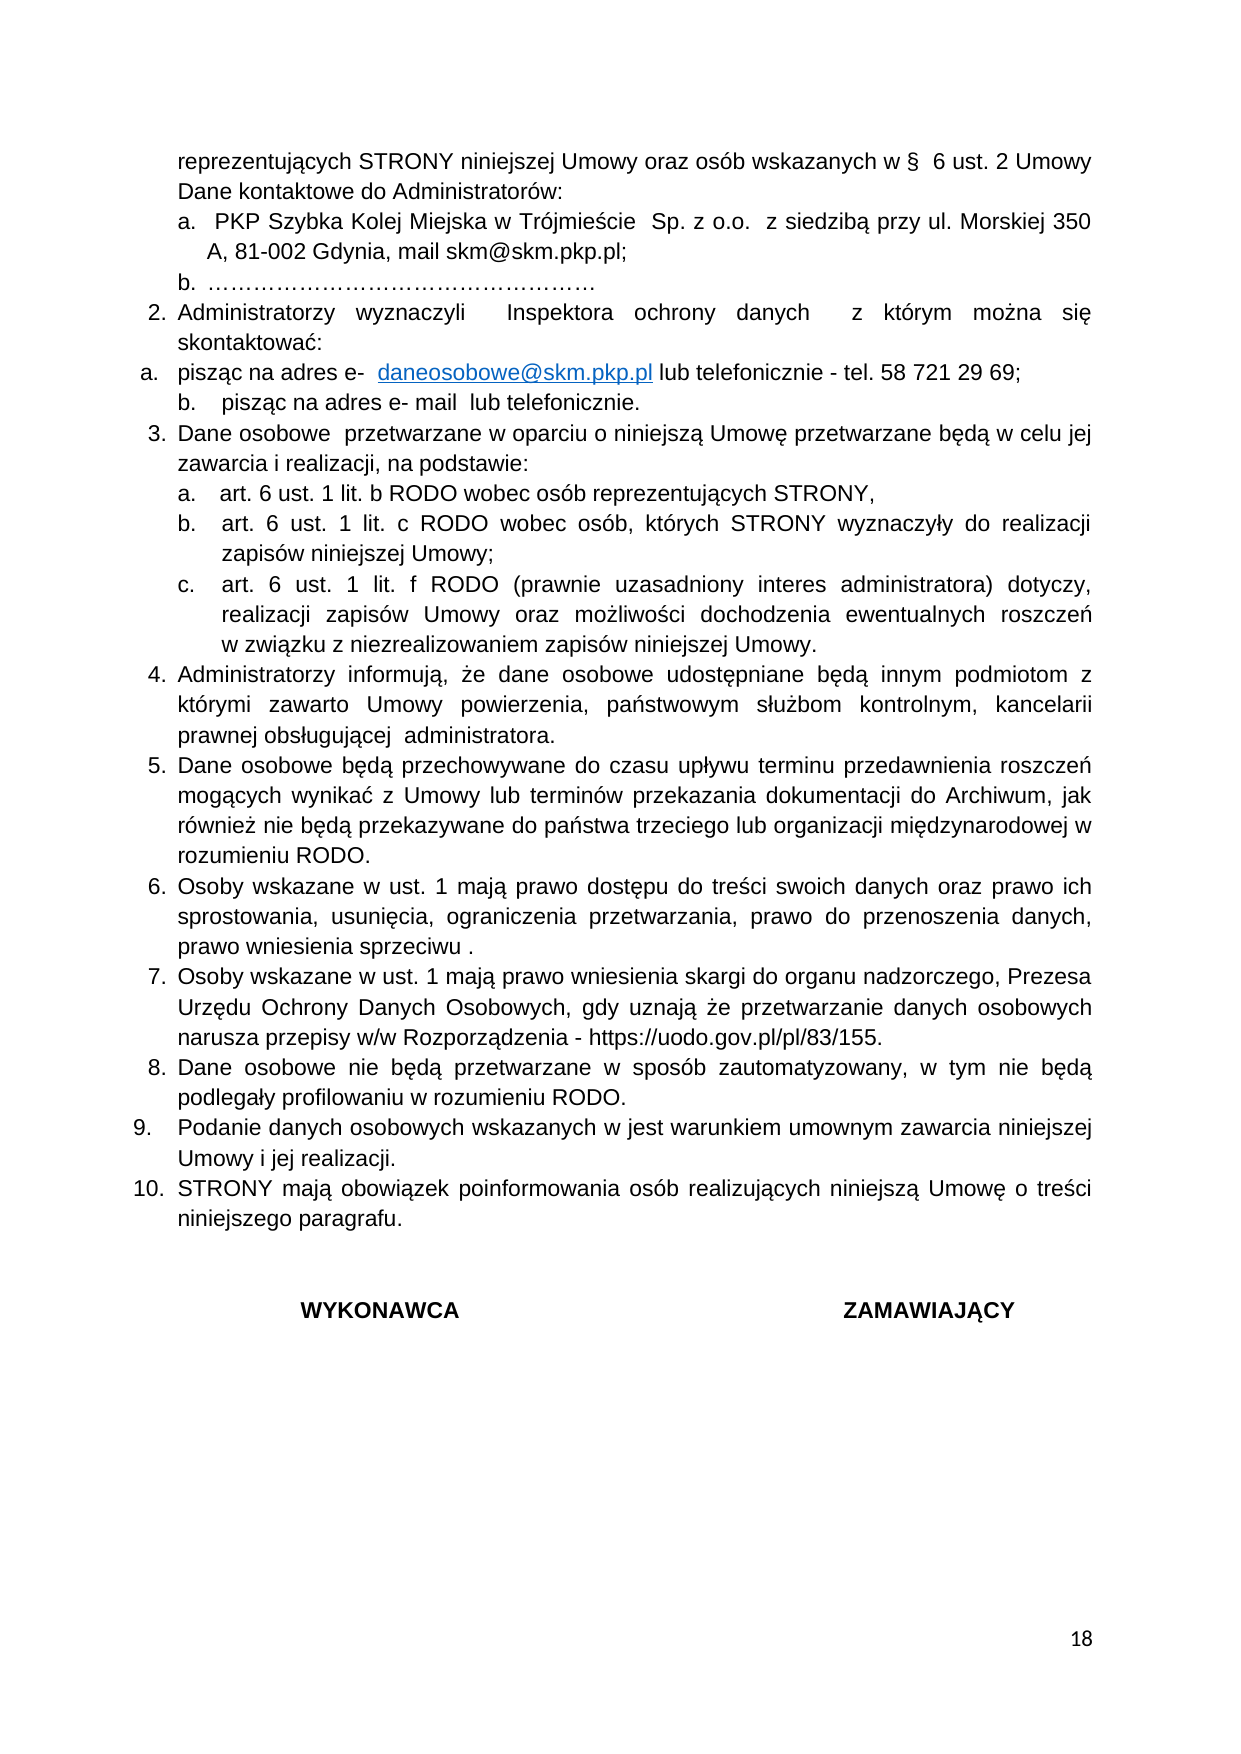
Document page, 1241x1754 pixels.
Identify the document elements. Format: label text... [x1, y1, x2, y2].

list art. 6 ust. 1 lit. f RODO (prawnie uzasadniony interes administratora) dotyczy, realizacji zapisów Umowy oraz możliwości dochodzenia ewentualnych roszczeń w związku z niezrealizowaniem zapisów niniejszej Umowy. [177, 571, 1093, 657]
list Administratorzy wyznaczyli Inspektora ochrony danych z którym można się skontaktować: [148, 299, 1093, 355]
list Dane osobowe będą przechowywane do czasu upływu terminu przedawnienia roszczeń mogących wynikać z Umowy lub terminów przekazania dokumentacji do Archiwum, jak również nie będą przekazywane do państwa trzeciego lub organizacji międzynarodowej w rozumieniu RODO. [148, 752, 1093, 869]
list Podanie danych osobowych wskazanych w jest warunkiem umownym zawarcia niniejszej Umowy i jej realizacji. [133, 1114, 1093, 1171]
list Osoby wskazane w ust. 1 mają prawo dostępu do treści swoich danych oraz prawo ich sprostowania, usunięcia, ograniczenia przetwarzania, prawo do przenoszenia danych, prawo wniesienia sprzeciwu . [148, 873, 1093, 959]
list art. 6 ust. 1 lit. b RODO wobec osób reprezentujących STRONY, [177, 480, 1093, 506]
list Administratorzy informują, że dane osobowe udostępniane będą innym podmiotom z którymi zawarto Umowy powierzenia, państwowym służbom kontrolnym, kancelarii prawnej obsługującej administratora. [148, 661, 1093, 748]
list Osoby wskazane w ust. 1 mają prawo wniesienia skargi do organu nadzorczego, Prezesa Urzędu Ochrony Danych Osobowych, gdy uznają że przetwarzanie danych osobowych narusza przepisy w/w Rozporządzenia - https://uodo.gov.pl/pl/83/155. [148, 963, 1093, 1050]
list pisząc na adres e- daneosobowe@skm.pkp.pl lub telefonicznie - tel. 58 721 29 69; [140, 359, 1093, 385]
list Dane osobowe przetwarzane w oparciu o niniejszą Umowę przetwarzane będą w celu jej zawarcia i realizacji, na podstawie: [148, 419, 1093, 476]
list PKP Szybka Kolej Miejska w Trójmieście Sp. z o.o. z siedzibą przy ul. Morskiej , 81-002 Gdynia, mail skm@skm.pkp.pl; [177, 208, 1093, 264]
list art. 6 ust. 1 lit. c RODO wobec osób, których STRONY wyznaczyły do realizacji zapisów niniejszej Umowy; [177, 510, 1093, 567]
list …………………………………………… [177, 268, 1093, 295]
text WYKONAWCA ZAMAWIAJĄCY [148, 1297, 1093, 1324]
list STRONY mają obowiązek poinformowania osób realizujących niniejszą Umowę o treści niniejszego paragrafu. [133, 1175, 1093, 1231]
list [148, 148, 1093, 204]
list Dane osobowe nie będą przetwarzane w sposób zautomatyzowany, w tym nie będą podlegały profilowaniu w rozumieniu RODO. [148, 1054, 1093, 1110]
list pisząc na adres e- mail lub telefonicznie. [177, 389, 1093, 416]
